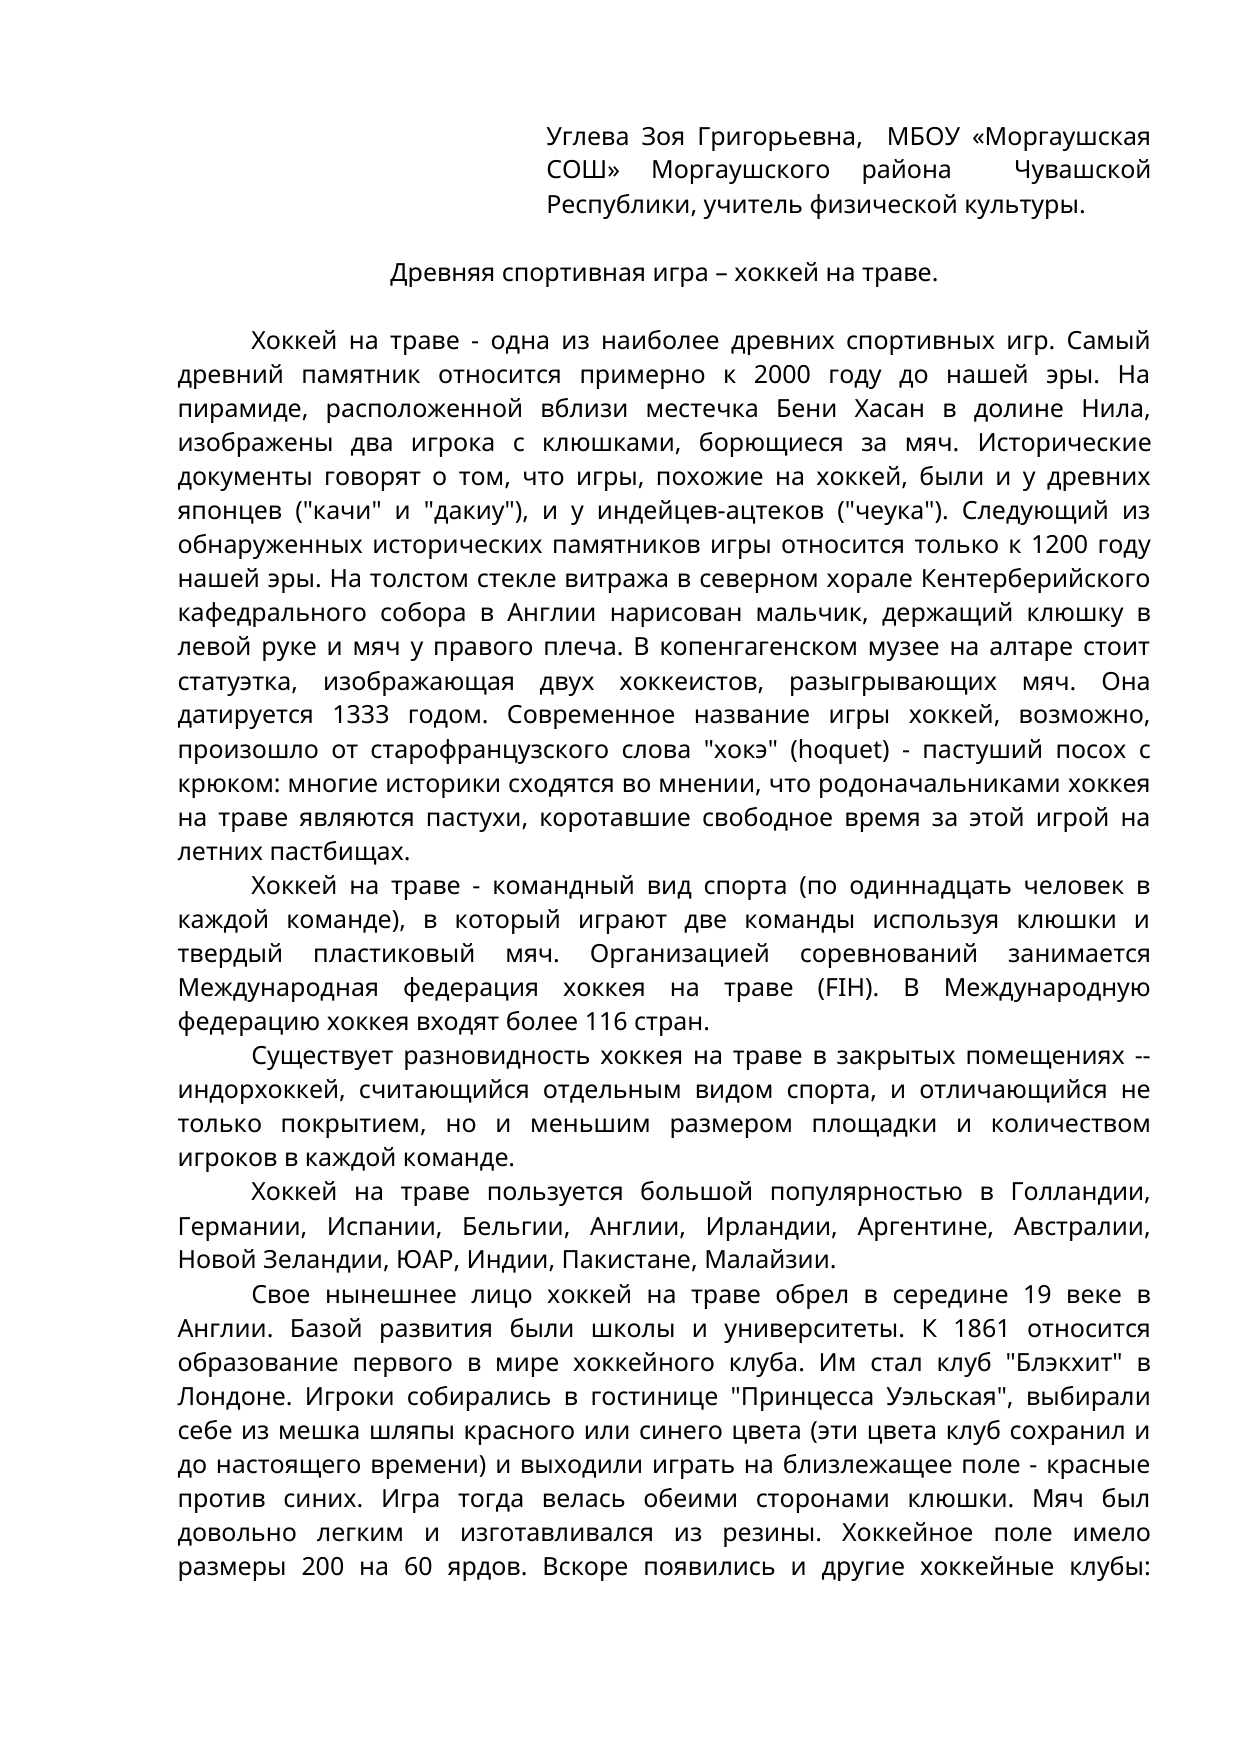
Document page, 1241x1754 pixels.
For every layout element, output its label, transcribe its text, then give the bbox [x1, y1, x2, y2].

text Существует разновидность хоккея на траве в закрытых помещениях -- индорхоккей, считающийся отдельным видом спорта, и отличающийся не только покрытием, но и меньшим размером площадки и количеством игроков в каждой команде. [177, 1038, 1152, 1174]
text Хоккей на траве - командный вид спорта (по одиннадцать человек в каждой команде), в который играют две команды используя клюшки и твердый пластиковый мяч. Организацией соревнований занимается Международная федерация хоккея на траве (FIH). В Международную федерацию хоккея входят более 116 cтран. [177, 867, 1152, 1038]
text Углева Зоя Григорьевна, МБОУ «Моргаушская СОШ» Моргаушского района Чувашской Республики, учитель физической культуры. [546, 118, 1152, 220]
text Хоккей на траве - одна из наиболее древних спортивных игр. Самый древний памятник относится примерно к 2000 году до нашей эры. На пирамиде, расположенной вблизи местечка Бени Хасан в долине Нила, изображены два игрока с клюшками, борющиеся за мяч. Исторические документы говорят о том, что игры, похожие на хоккей, были и у древних японцев ("качи" и "дакиу"), и у индейцев-ацтеков ("чеука"). Следующий из обнаруженных исторических памятников игры относится только к 1200 году нашей эры. На толстом стекле витража в северном хорале Кентерберийского кафедрального собора в Англии нарисован мальчик, держащий клюшку в левой руке и мяч у правого плеча. В копенгагенском музее на алтаре стоит статуэтка, изображающая двух хоккеистов, разыгрывающих мяч. Она датируется 1333 годом. Современное название игры хоккей, возможно, произошло от старофранцузского слова "хокэ" (hoquet) - пастуший посох с крюком: многие историки сходятся во мнении, что родоначальниками хоккея на траве являются пастухи, коротавшие свободное время за этой игрой на летних пастбищах. [177, 322, 1152, 867]
text Хоккей на траве пользуется большой популярностью в Голландии, Германии, Испании, Бельгии, Англии, Ирландии, Аргентине, Австралии, Новой Зеландии, ЮАР, Индии, Пакистане, Малайзии. [177, 1174, 1152, 1276]
text Древняя спортивная игра – хоккей на траве. [177, 254, 1152, 288]
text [177, 1276, 1152, 1583]
